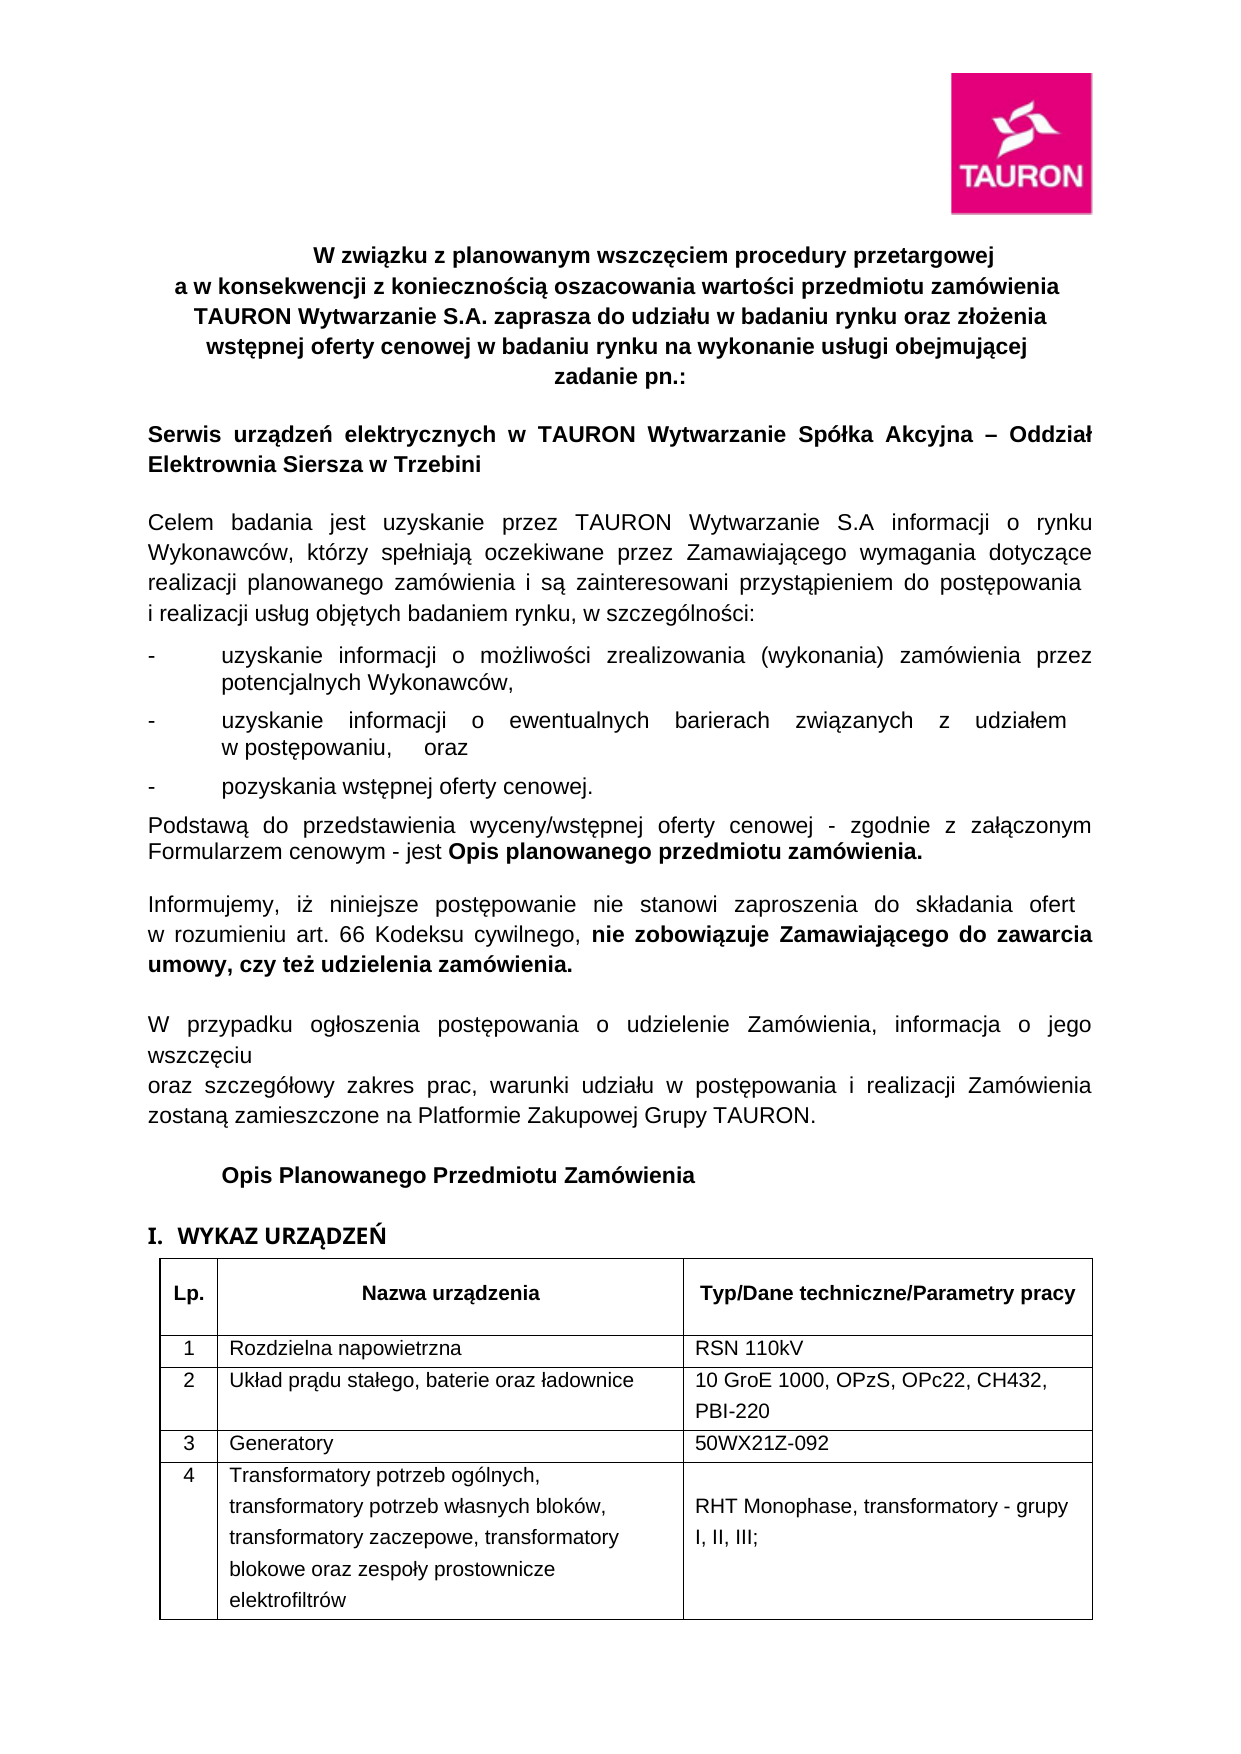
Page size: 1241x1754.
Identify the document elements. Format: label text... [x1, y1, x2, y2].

table_cell 50WX21Z-092 [684, 1431, 1092, 1462]
table_cell 2 [161, 1368, 217, 1430]
table_cell Generatory [218, 1431, 683, 1462]
table_cell Układ prądu stałego, baterie oraz ładownice [218, 1368, 683, 1430]
text Podstawą do przedstawienia wyceny/wstępnej oferty cenowej - zgodnie z załączonym Formularzem cenowym - jest Opis planowanego przedmiotu zamówienia. [148, 812, 1093, 864]
text - uzyskanie informacji o ewentualnych barierach związanych z udziałem w postępowaniu, oraz [148, 707, 1093, 760]
table_cell 3 [161, 1431, 217, 1462]
text - uzyskanie informacji o możliwości zrealizowania (wykonania) zamówienia przez potencjalnych Wykonawców, [148, 642, 1093, 695]
text Celem badania jest uzyskanie przez TAURON Wytwarzanie S.A informacji o rynku Wykonawców, którzy spełniają oczekiwane przez Zamawiającego wymagania dotyczące realizacji planowanego zamówienia i są zainteresowani przystąpieniem do postępowania i realizacji usług objętych badaniem rynku, w szczególności: [148, 509, 1093, 626]
table_cell 4 [161, 1463, 217, 1618]
text W przypadku ogłoszenia postępowania o udzielenie Zamówienia, informacja o jego wszczęciu oraz szczegółowy zakres prac, warunki udziału w postępowania i realizacji Zamówienia zostaną zamieszczone na Platformie Zakupowej Grupy TAURON. [148, 1011, 1093, 1128]
subtitle WYKAZ URZĄDZEŃ [148, 1220, 1093, 1251]
picture [951, 73, 1093, 215]
text Informujemy, iż niniejsze postępowanie nie stanowi zaproszenia do składania ofert w rozumieniu art. 66 Kodeksu cywilnego, nie zobowiązuje Zamawiającego do zawarcia umowy, czy też udzielenia zamówienia. [148, 947, 1093, 977]
table_header Lp. [161, 1259, 217, 1334]
text W związku z planowanym wszczęciem procedury przetargowej a w konsekwencji z koniecznością oszacowania wartości przedmiotu zamówienia TAURON Wytwarzanie S.A. zaprasza do udziału w badaniu rynku oraz złożenia wstępnej oferty cenowej w badaniu rynku na wykonanie usługi obejmującej zadanie pn.: [148, 242, 1093, 390]
text Informujemy, iż niniejsze postępowanie nie stanowi zaproszenia do składania ofert w rozumieniu art. 66 Kodeksu cywilnego, nie zobowiązuje Zamawiającego do zawarcia umowy, czy też udzielenia zamówienia. [148, 891, 1093, 921]
table_cell RSN 110kV [684, 1336, 1092, 1367]
table_cell 10 GroE 1000, OPzS, OPc22, CH432, PBI-220 [684, 1368, 1092, 1430]
table_header Typ/Dane techniczne/Parametry pracy [684, 1259, 1092, 1334]
table_cell Transformatory potrzeb ogólnych, transformatory potrzeb własnych bloków, transformatory zaczepowe, transformatory blokowe oraz zespoły prostownicze elektrofiltrów [218, 1463, 683, 1618]
table_cell Rozdzielna napowietrzna [218, 1336, 683, 1367]
table_header Nazwa urządzenia [218, 1259, 683, 1334]
table_cell RHT Monophase, transformatory - grupy I, II, III; [684, 1463, 1092, 1618]
text Opis Planowanego Przedmiotu Zamówienia [148, 1162, 1093, 1189]
text Serwis urządzeń elektrycznych w TAURON Wytwarzanie Spółka Akcyjna – Oddział Elektrownia Siersza w Trzebini [148, 421, 1093, 478]
table_cell 1 [161, 1336, 217, 1367]
text - pozyskania wstępnej oferty cenowej. [148, 773, 1093, 799]
